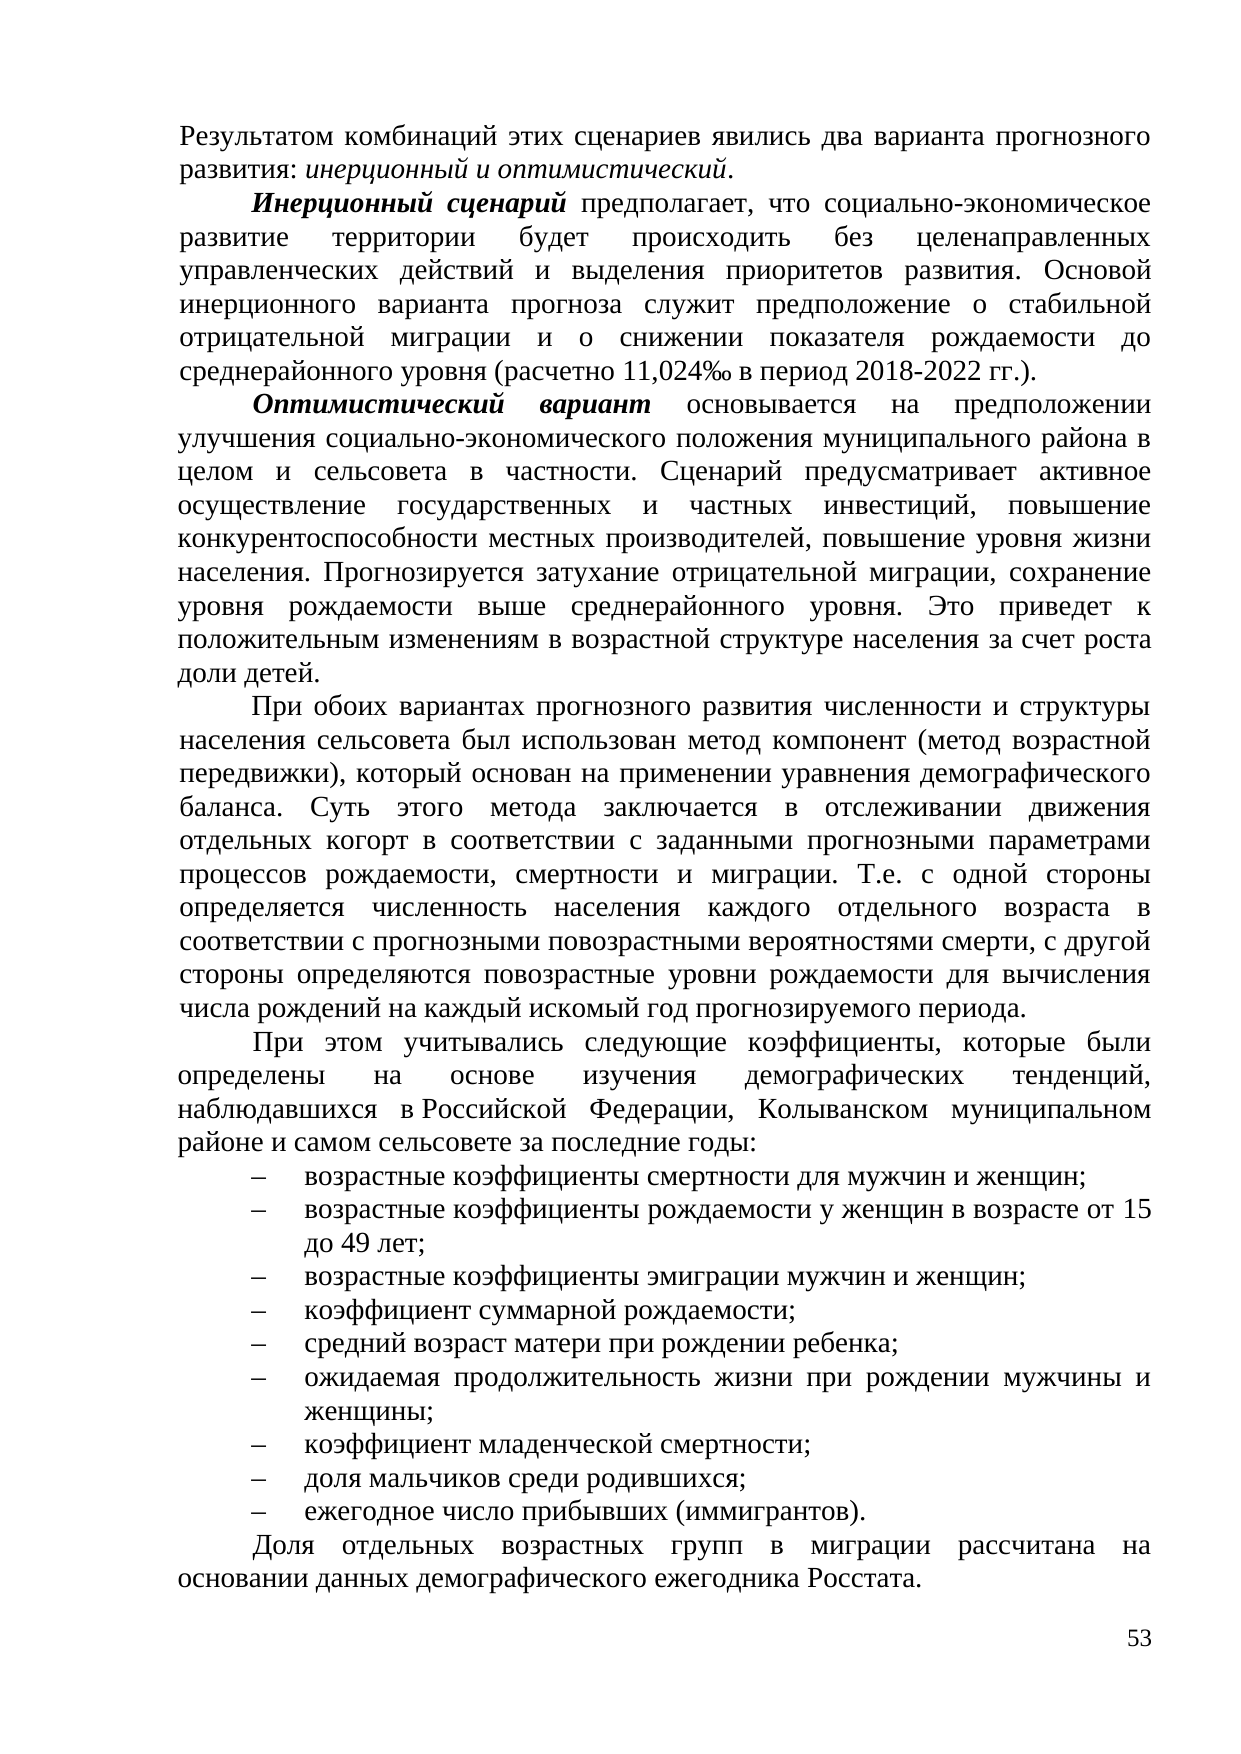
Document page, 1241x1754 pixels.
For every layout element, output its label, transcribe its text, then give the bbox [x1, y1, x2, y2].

text Доля отдельных возрастных групп в миграции рассчитана на основании данных демографического ежегодника Росстата. [177, 1527, 1152, 1594]
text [179, 118, 1152, 185]
list коэффициент суммарной рождаемости; [251, 1292, 1152, 1326]
list возрастные коэффициенты смертности для мужчин и женщин; [251, 1158, 1152, 1191]
list возрастные коэффициенты эмиграции мужчин и женщин; [251, 1258, 1152, 1292]
list коэффициент младенческой смертности; [251, 1426, 1152, 1460]
list доля мальчиков среди родившихся; [251, 1460, 1152, 1493]
text Оптимистический вариант основывается на предположении улучшения социально-экономического положения муниципального района в целом и сельсовета в частности. Сценарий предусматривает активное осуществление государственных и частных инвестиций, повышение конкурентоспособности местных производителей, повышение уровня жизни населения. Прогнозируется затухание отрицательной миграции, сохранение уровня рождаемости выше среднерайонного уровня. Это приведет к положительным изменениям в возрастной структуре населения за счет роста доли детей. [177, 386, 1152, 688]
list ожидаемая продолжительность жизни при рождении мужчины и женщины; [251, 1359, 1152, 1426]
list средний возраст матери при рождении ребенка; [251, 1326, 1152, 1359]
text При этом учитывались следующие коэффициенты, которые были определены на основе изучения демографических тенденций, наблюдавшихся в Российской Федерации, Колыванском муниципальном районе и самом сельсовете за последние годы: [177, 1024, 1152, 1158]
text При обоих вариантах прогнозного развития численности и структуры населения сельсовета был использован метод компонент (метод возрастной передвижки), который основан на применении уравнения демографического баланса. Суть этого метода заключается в отслеживании движения отдельных когорт в соответствии с заданными прогнозными параметрами процессов рождаемости, смертности и миграции. Т.е. с одной стороны определяется численность населения каждого отдельного возраста в соответствии с прогнозными повозрастными вероятностями смерти, с другой стороны определяются повозрастные уровни рождаемости для вычисления числа рождений на каждый искомый год прогнозируемого периода. [179, 688, 1152, 1024]
text Инерционный сценарий предполагает, что социально-экономическое развитие территории будет происходить без целенаправленных управленческих действий и выделения приоритетов развития. Основой инерционного варианта прогноза служит предположение о стабильной отрицательной миграции и о снижении показателя рождаемости до среднерайонного уровня (расчетно 11,024‰ в период 2018-2022 гг.). [179, 185, 1152, 386]
list возрастные коэффициенты рождаемости у женщин в возрасте от 15 до 49 лет; [251, 1191, 1152, 1258]
list ежегодное число прибывших (иммигрантов). [251, 1493, 1152, 1527]
